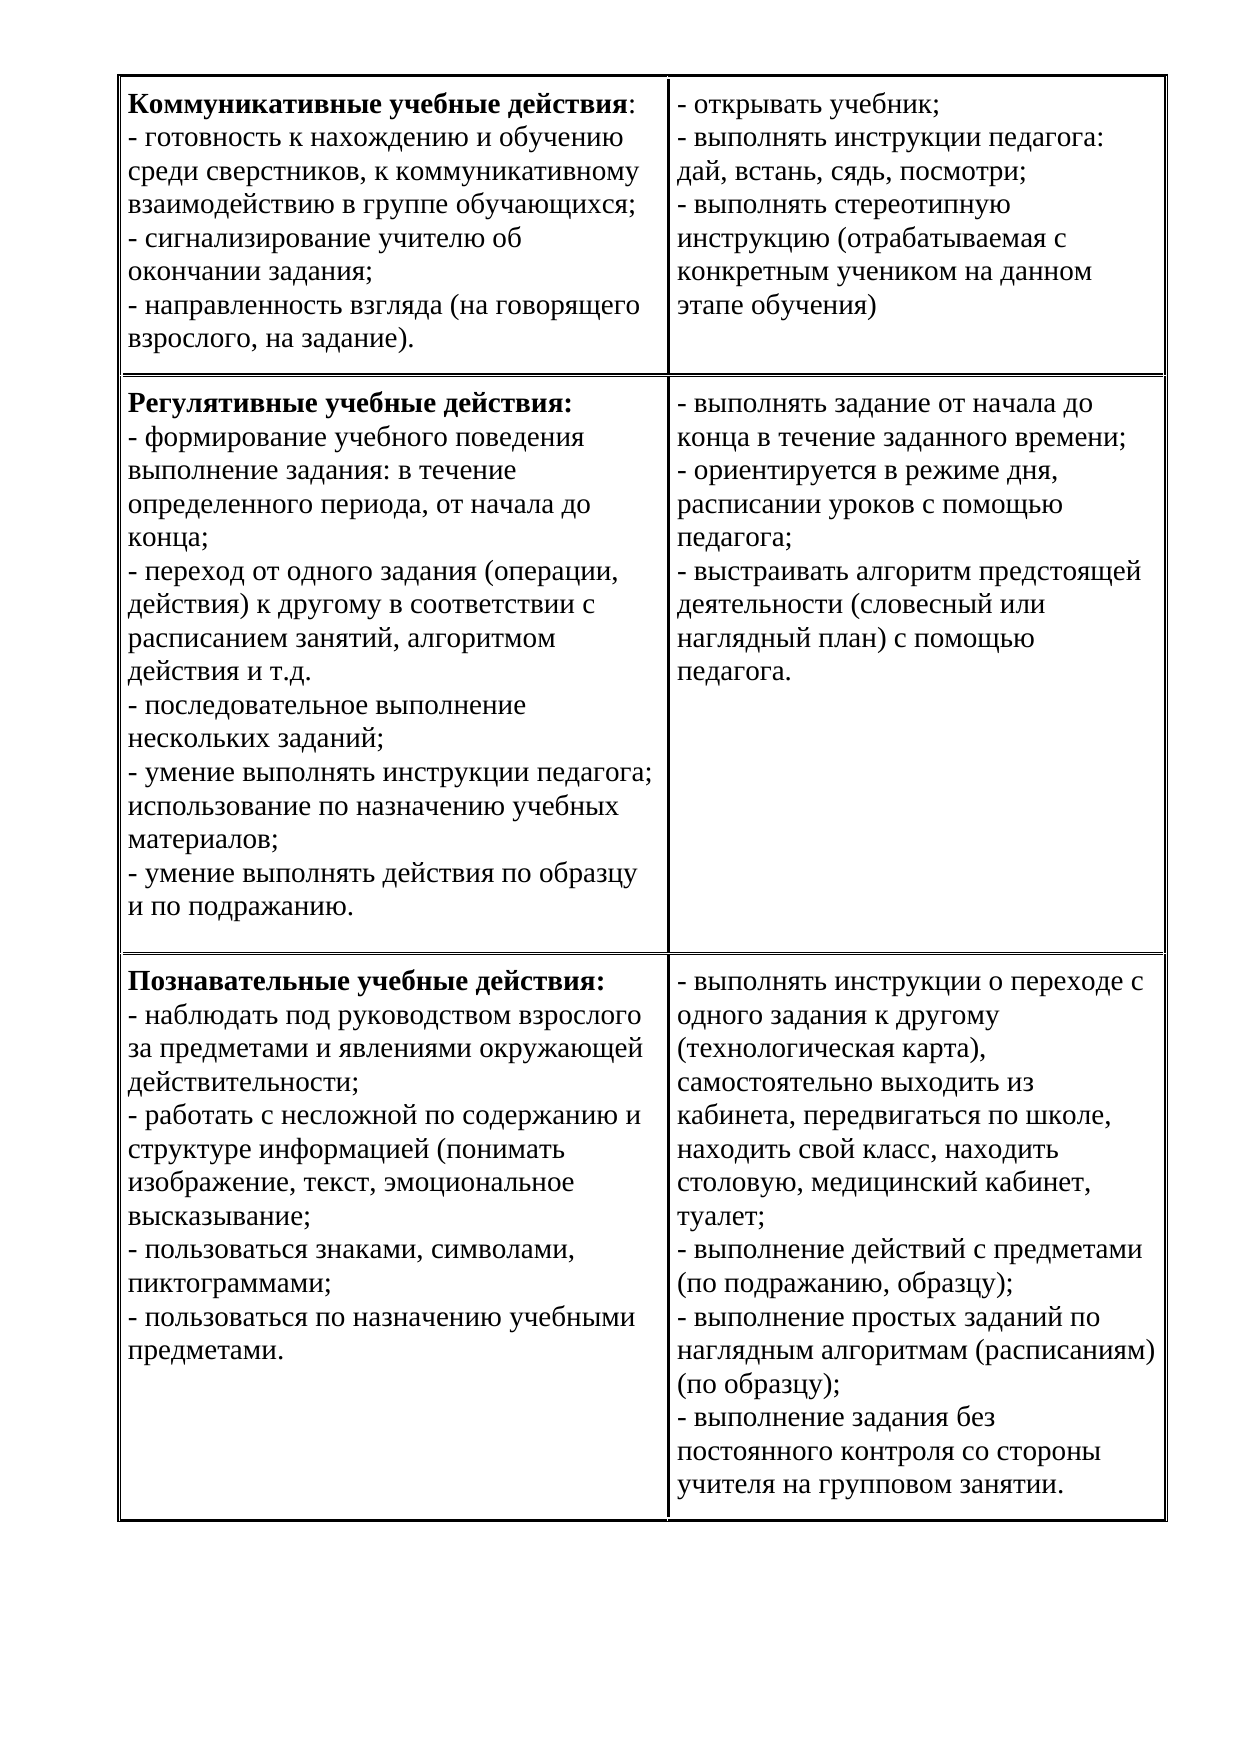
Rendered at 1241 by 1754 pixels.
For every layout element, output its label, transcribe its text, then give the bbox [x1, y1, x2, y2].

table_cell - открывать учебник; - выполнять инструкции педагога: дай, встань, сядь, посмотри; - выполнять стереотипную инструкцию (отрабатываемая с конкретным учеником на данном этапе обучения) [668, 77, 1164, 373]
table_cell Познавательные учебные действия: - наблюдать под руководством взрослого за предметами и явлениями окружающей действительности; - работать с несложной по содержанию и структуре информацией (понимать изображение, текст, эмоциональное высказывание; - пользоваться знаками, символами, пиктограммами; - пользоваться по назначению учебными предметами. [121, 951, 668, 1519]
table_cell Регулятивные учебные действия: - формирование учебного поведения выполнение задания: в течение определенного периода, от начала до конца; - переход от одного задания (операции, действия) к другому в соответствии с расписанием занятий, алгоритмом действия и т.д. - последовательное выполнение нескольких заданий; - умение выполнять инструкции педагога; использование по назначению учебных материалов; - умение выполнять действия по образцу и по подражанию. [121, 373, 667, 951]
table_cell - выполнять инструкции о переходе с одного задания к другому (технологическая карта), самостоятельно выходить из кабинета, передвигаться по школе, находить свой класс, находить столовую, медицинский кабинет, туалет; - выполнение действий с предметами (по подражанию, образцу); - выполнение простых заданий по наглядным алгоритмам (расписаниям) (по образцу); - выполнение задания без постоянного контроля со стороны учителя на групповом занятии. [668, 951, 1165, 1519]
table_cell Коммуникативные учебные действия: - готовность к нахождению и обучению среди сверстников, к коммуникативному взаимодействию в группе обучающихся; - сигнализирование учителю об окончании задания; - направленность взгляда (на говорящего взрослого, на задание). [121, 76, 668, 373]
table_cell - выполнять задание от начала до конца в течение заданного времени; - ориентируется в режиме дня, расписании уроков с помощью педагога; - выстраивать алгоритм предстоящей деятельности (словесный или наглядный план) с помощью педагога. [670, 373, 1165, 951]
